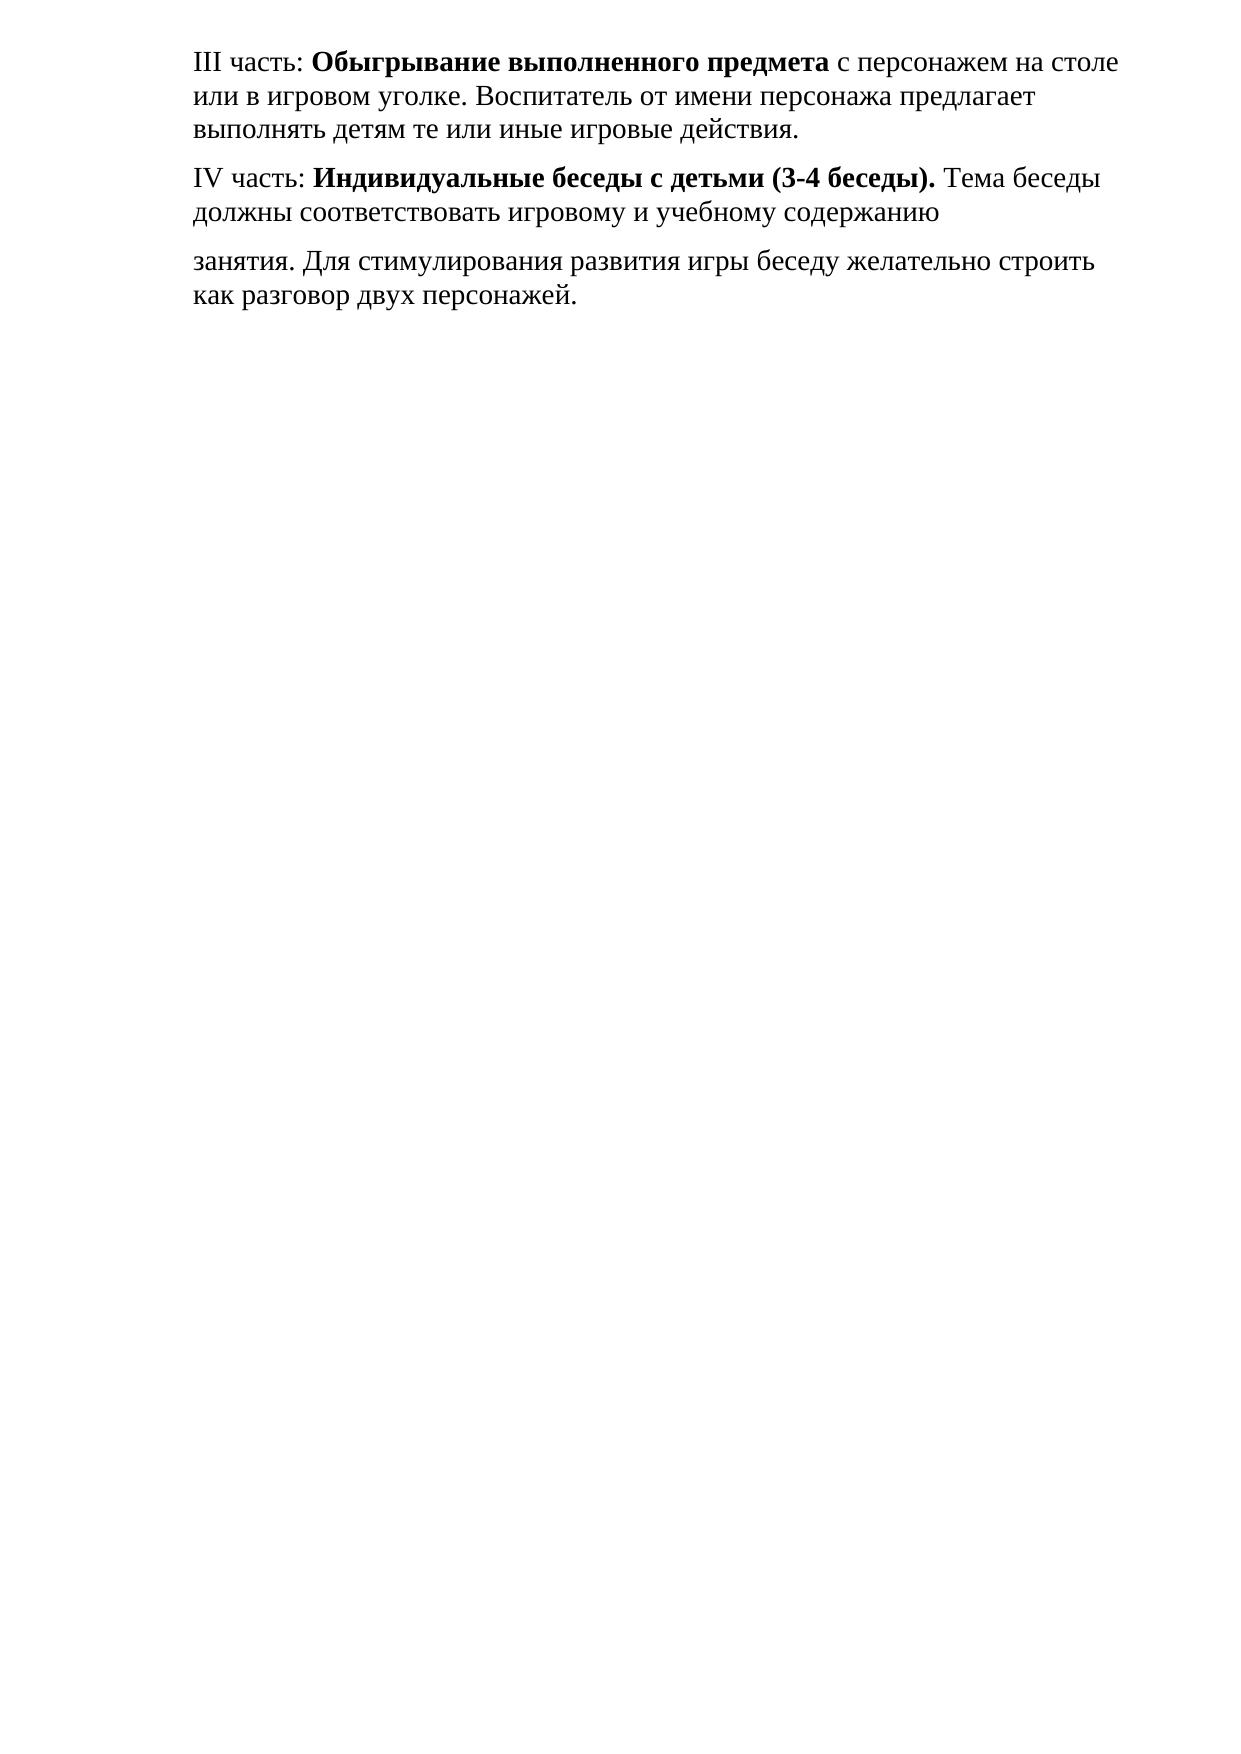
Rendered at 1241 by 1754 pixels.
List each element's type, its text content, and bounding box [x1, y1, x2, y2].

text III часть: Обыгрывание выполненного предмета с персонажем на столе или в игровом уголке. Воспитатель от имени персонажа предлагает выполнять детям те или иные игровые действия. [193, 44, 1136, 145]
text IV часть: Индивидуальные беседы с детьми (3-4 беседы). Тема беседы должны соответствовать игровому и учебному содержанию [193, 161, 1136, 228]
text занятия. Для стимулирования развития игры беседу желательно строить как разговор двух персонажей. [193, 243, 1136, 310]
